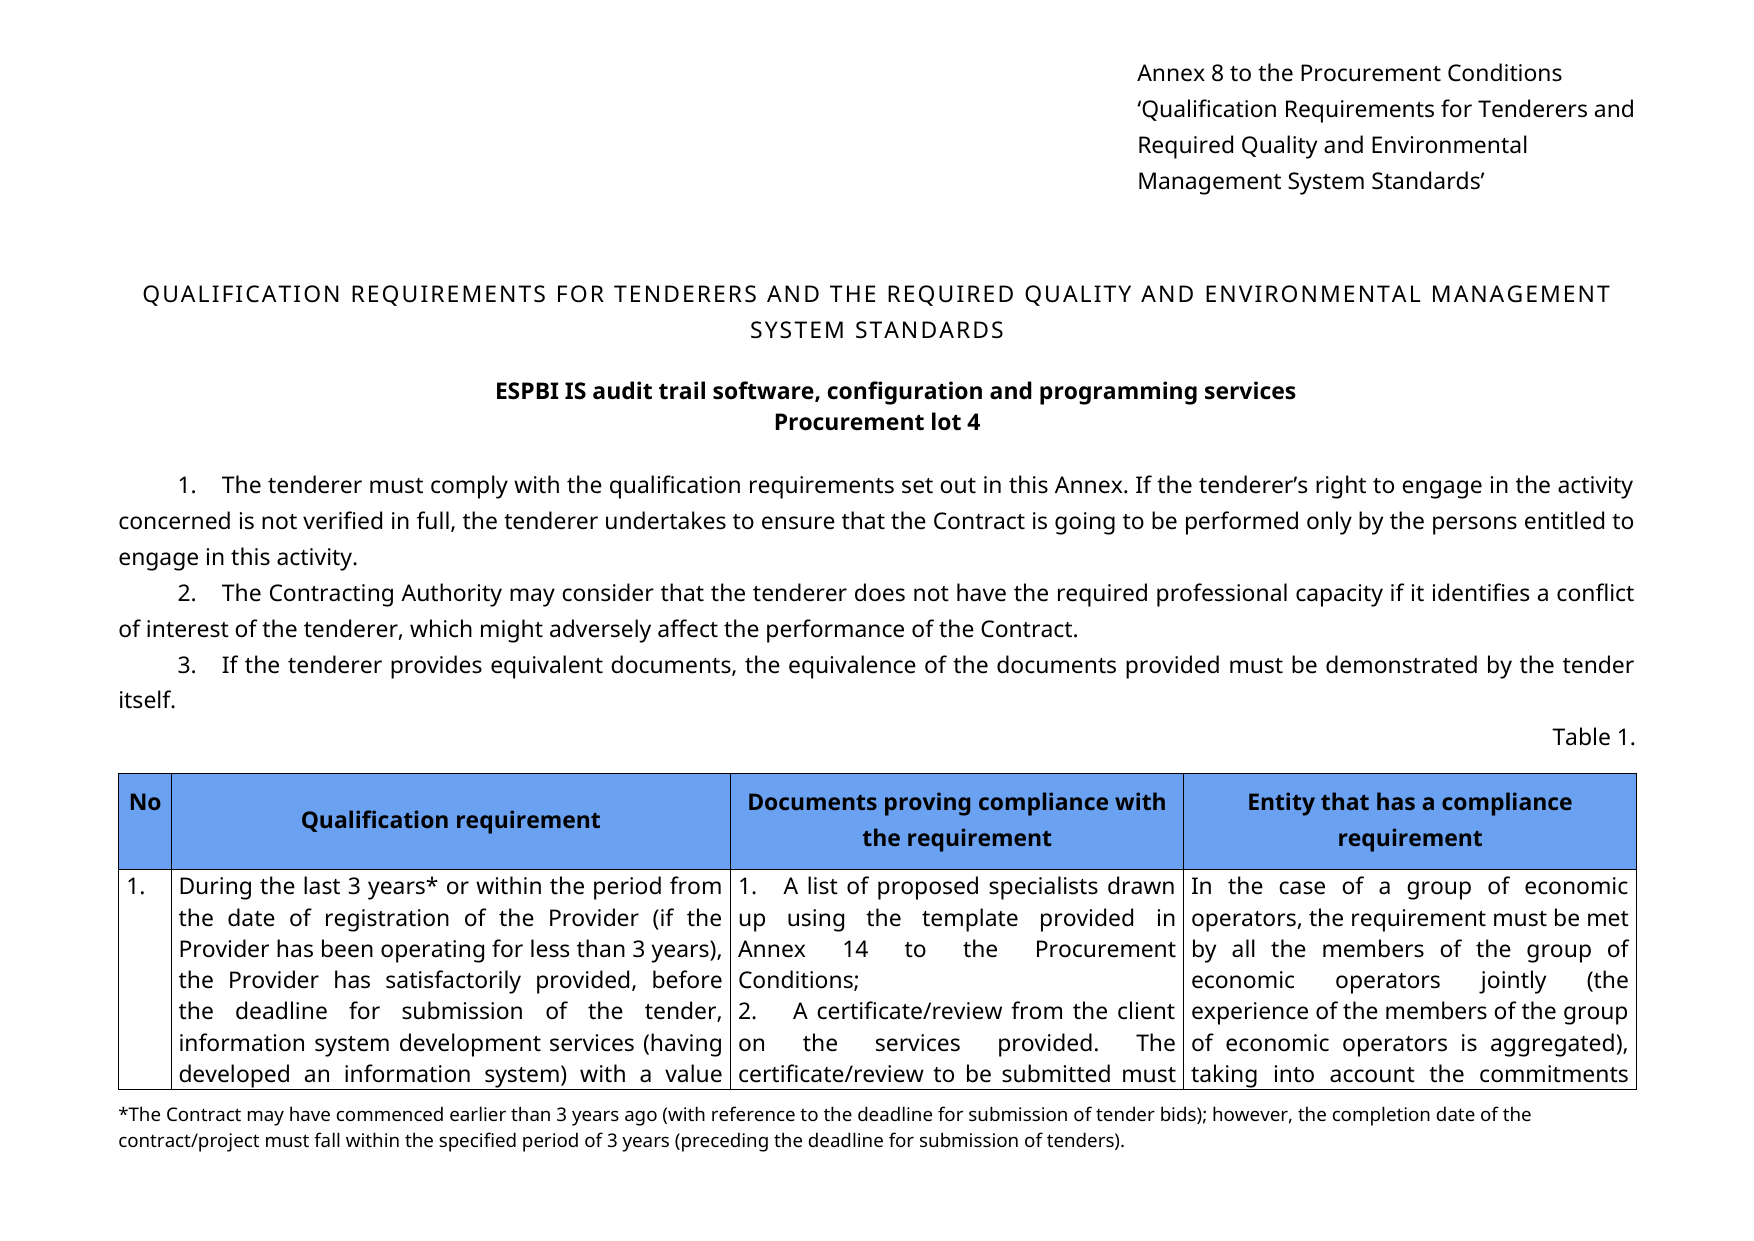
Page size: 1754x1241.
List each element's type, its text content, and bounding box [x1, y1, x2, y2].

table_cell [731, 870, 1183, 1089]
table_header No [119, 774, 171, 869]
table_header Documents proving compliance with the requirement [731, 774, 1183, 869]
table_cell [1184, 870, 1636, 1089]
text Annex 8 to the Procurement Conditions ‘Qualification Requirements for Tenderers and Required Quality and Environmental Management System Standards’ [1137, 57, 1636, 196]
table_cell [172, 870, 730, 1089]
table_cell [119, 870, 171, 1089]
list The tenderer must comply with the qualification requirements set out in this Annex. If the tenderer’s right to engage in the activity concerned is not verified in full, the tenderer undertakes to ensure that the Contract is going to be performed only by the persons entitled to engage in this activity. [118, 469, 1636, 572]
text Table 1. [118, 720, 1636, 752]
text Procurement lot 4 [118, 406, 1636, 438]
subtitle QUALIFICATION REQUIREMENTS FOR TENDERERS AND THE REQUIRED QUALITY AND ENVIRONMENTAL MANAGEMENT SYSTEM STANDARDS [118, 278, 1636, 345]
table_header Entity that has a compliance requirement [1184, 774, 1636, 869]
subtitle ESPBI IS audit trail software, configuration and programming services [156, 375, 1636, 406]
list The Contracting Authority may consider that the tenderer does not have the required professional capacity if it identifies a conflict of interest of the tenderer, which might adversely affect the performance of the Contract. [118, 577, 1636, 644]
table_header Qualification requirement [172, 774, 730, 869]
list If the tenderer provides equivalent documents, the equivalence of the documents provided must be demonstrated by the tender itself. [118, 648, 1636, 716]
